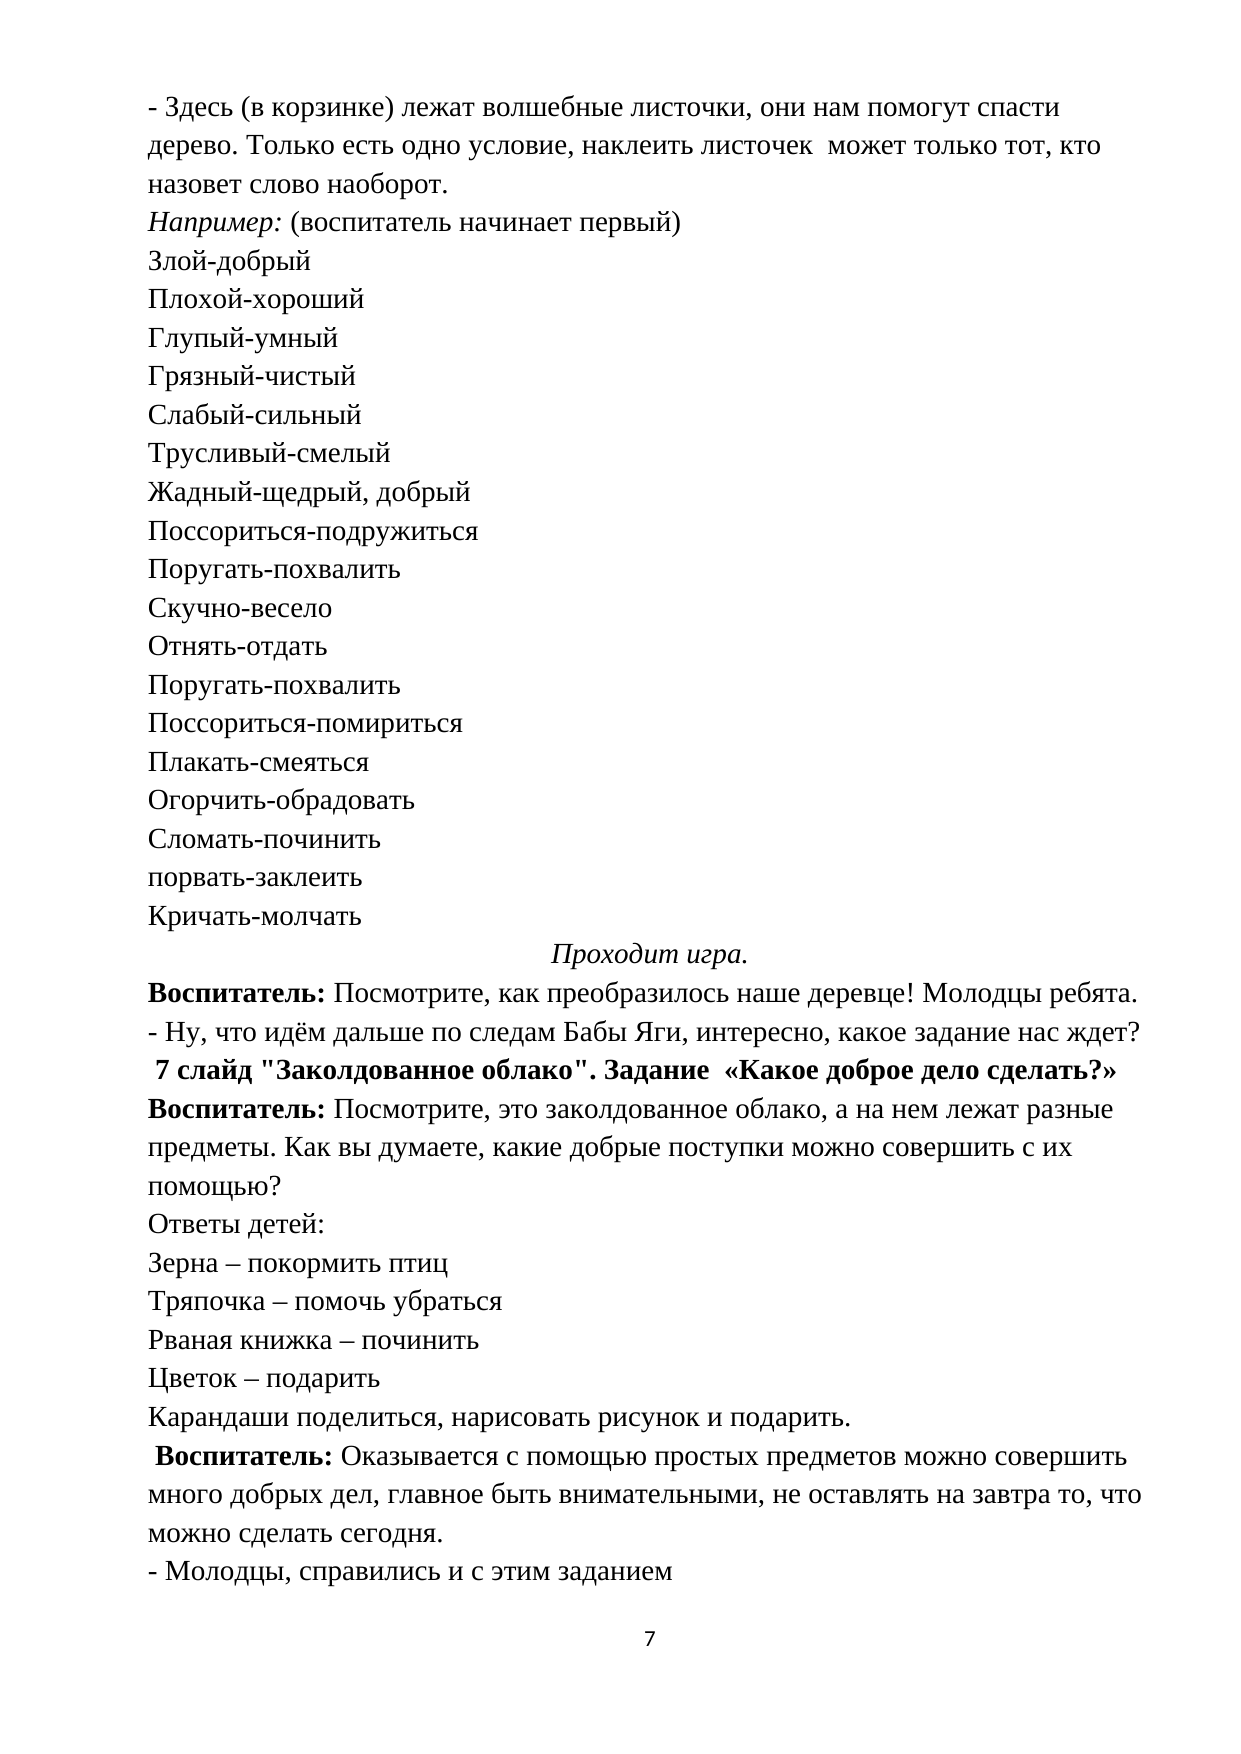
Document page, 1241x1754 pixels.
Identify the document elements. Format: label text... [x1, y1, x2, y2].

text 7 слайд "Заколдованное облако". Задание «Какое доброе дело сделать?» [148, 1052, 1152, 1086]
text Слабый-сильный [148, 397, 1152, 431]
text Рваная книжка – починить [148, 1322, 1152, 1356]
text Поругать-похвалить [148, 551, 1152, 585]
text Карандаши поделиться, нарисовать рисунок и подарить. [148, 1399, 1152, 1433]
text Кричать-молчать [148, 898, 1152, 932]
text Поссориться-подружиться [148, 513, 1152, 546]
text Проходит игра. [148, 937, 1152, 970]
text Воспитатель: Оказывается с помощью простых предметов можно совершить много добрых дел, главное быть внимательными, не оставлять на завтра то, что можно сделать сегодня. [148, 1438, 1152, 1548]
text Поссориться-помириться [148, 705, 1152, 739]
text Поругать-похвалить [148, 667, 1152, 700]
text Скучно-весело [148, 590, 1152, 623]
text Злой-добрый [148, 243, 1152, 276]
text Плакать-смеяться [148, 744, 1152, 777]
text порвать-заклеить [148, 859, 1152, 893]
text - Ну, что идём дальше по следам Бабы Яги, интересно, какое задание нас ждет? [148, 1014, 1152, 1047]
text Зерна – покормить птиц [148, 1245, 1152, 1278]
text - Молодцы, справились и с этим заданием [148, 1553, 1152, 1587]
text - Здесь (в корзинке) лежат волшебные листочки, они нам помогут спасти дерево. Только есть одно условие, наклеить листочек может только тот, кто назовет слово наоборот. [148, 89, 1152, 199]
text Трусливый-смелый [148, 436, 1152, 469]
text Сломать-починить [148, 821, 1152, 854]
text Воспитатель: Посмотрите, это заколдованное облако, а на нем лежат разные предметы. Как вы думаете, какие добрые поступки можно совершить с их помощью? [148, 1091, 1152, 1201]
text Грязный-чистый [148, 358, 1152, 392]
text Плохой-хороший [148, 281, 1152, 315]
text Глупый-умный [148, 320, 1152, 353]
text Жадный-щедрый, добрый [148, 474, 1152, 508]
text Тряпочка – помочь убраться [148, 1283, 1152, 1317]
text Цветок – подарить [148, 1361, 1152, 1394]
text Отнять-отдать [148, 628, 1152, 662]
text Например: (воспитатель начинает первый) [148, 204, 1152, 238]
text Ответы детей: [148, 1206, 1152, 1240]
text Огорчить-обрадовать [148, 782, 1152, 816]
text Воспитатель: Посмотрите, как преобразилось наше деревце! Молодцы ребята. [148, 975, 1152, 1009]
